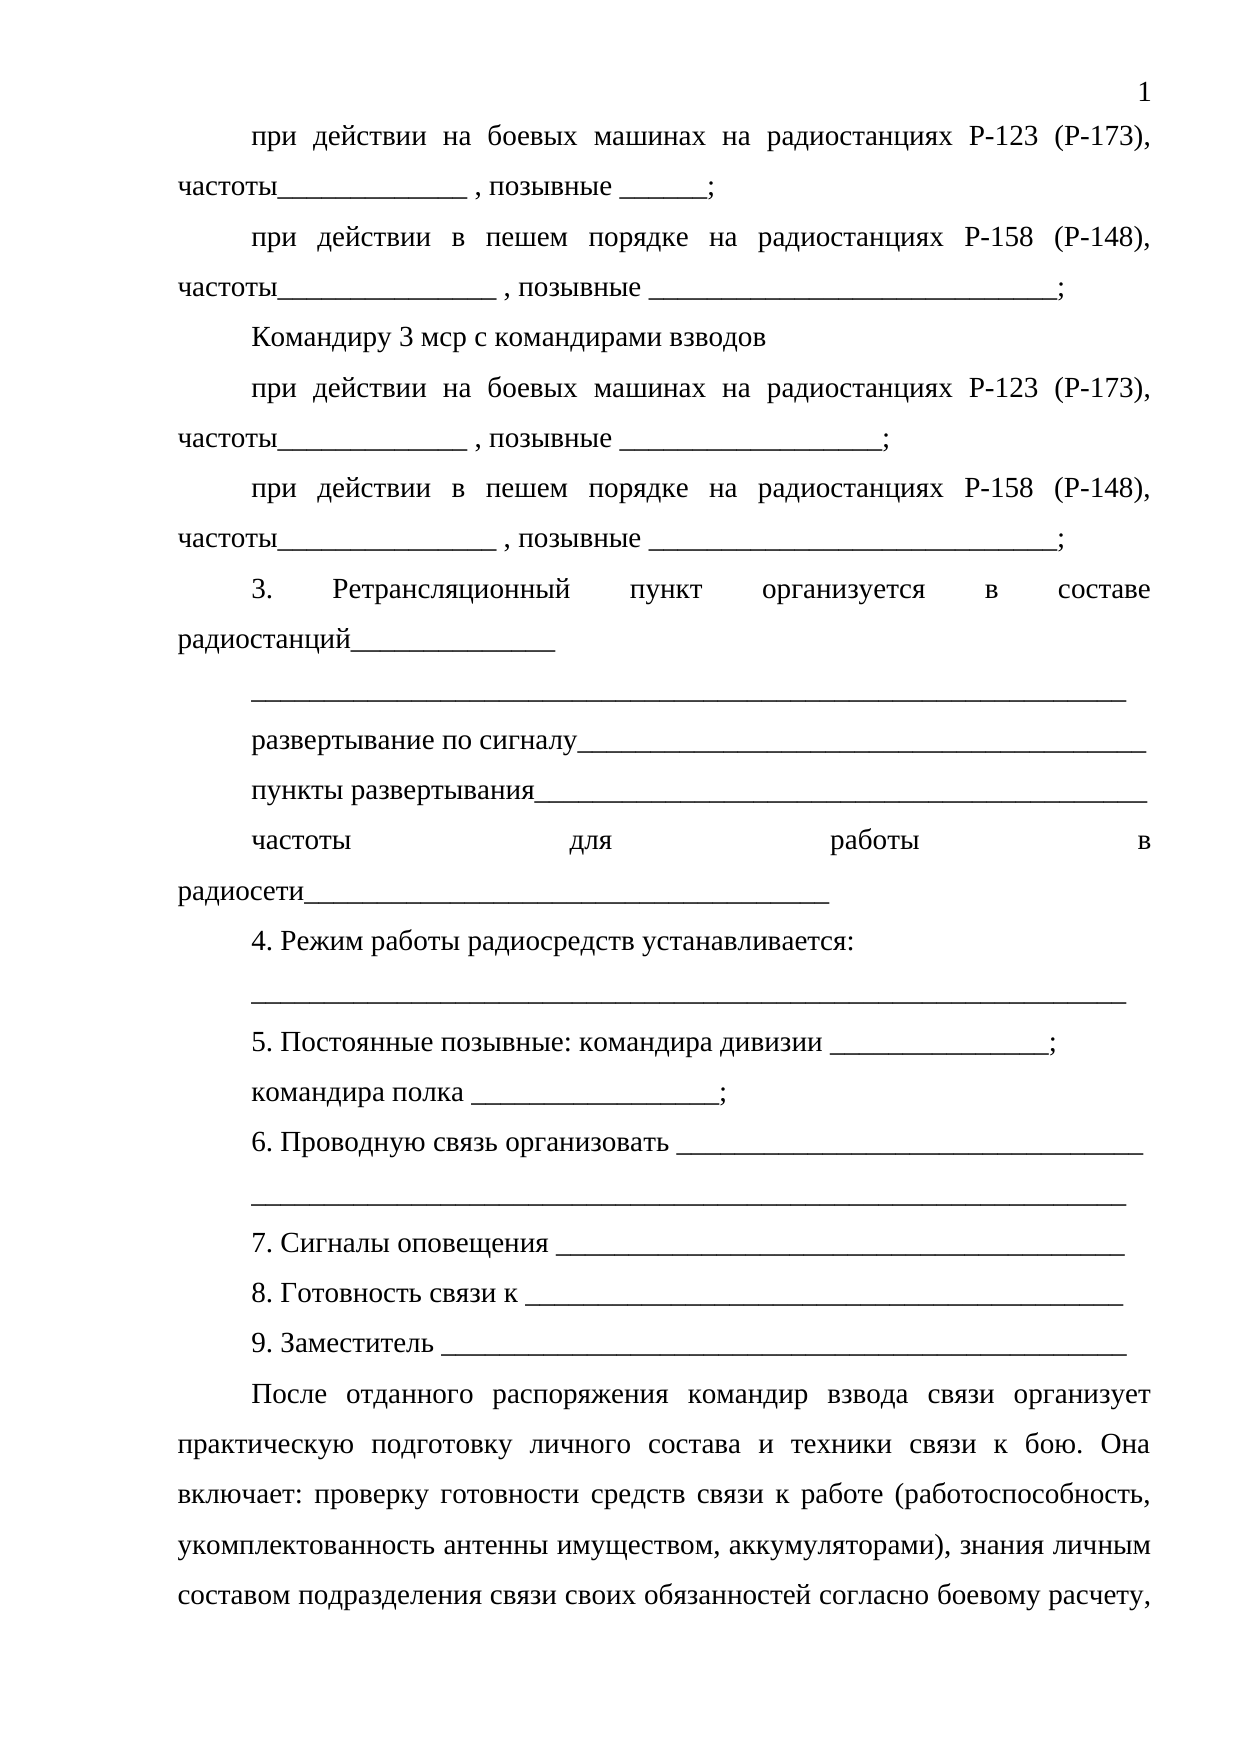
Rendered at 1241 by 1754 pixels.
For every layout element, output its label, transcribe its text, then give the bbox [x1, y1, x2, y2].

text 7. Сигналы оповещения _______________________________________ [177, 1225, 1152, 1258]
text при действии на боевых машинах на радиостанциях Р-123 (Р-173), частоты_____________ , позывные __________________; [177, 370, 1152, 453]
text частоты для работы в радиосети____________________________________ [177, 822, 1152, 906]
text командира полка _________________; [177, 1074, 1152, 1108]
text 3. Ретрансляционный пункт организуется в составе радиостанций______________ [177, 571, 1152, 655]
text 5. Постоянные позывные: командира дивизии _______________; [177, 1024, 1152, 1057]
text 8. Готовность связи к _________________________________________ [177, 1275, 1152, 1309]
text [177, 1376, 1152, 1611]
text при действии в пешем порядке на радиостанциях Р-158 (Р-148), частоты_______________ , позывные ____________________________; [177, 470, 1152, 554]
text пункты развертывания__________________________________________ [177, 772, 1152, 806]
text ____________________________________________________________ [177, 973, 1152, 1007]
text ____________________________________________________________ [177, 672, 1152, 705]
text Командиру 3 мср с командирами взводов [177, 319, 1152, 353]
text развертывание по сигналу_______________________________________ [177, 722, 1152, 755]
text при действии в пешем порядке на радиостанциях Р-158 (Р-148), частоты_______________ , позывные ____________________________; [177, 219, 1152, 303]
text 9. Заместитель _______________________________________________ [177, 1326, 1152, 1359]
text 4. Режим работы радиосредств устанавливается: [177, 923, 1152, 957]
text ____________________________________________________________ [177, 1175, 1152, 1208]
text 6. Проводную связь организовать ________________________________ [177, 1124, 1152, 1158]
text при действии на боевых машинах на радиостанциях Р-123 (Р-173), частоты_____________ , позывные ______; [177, 118, 1152, 202]
